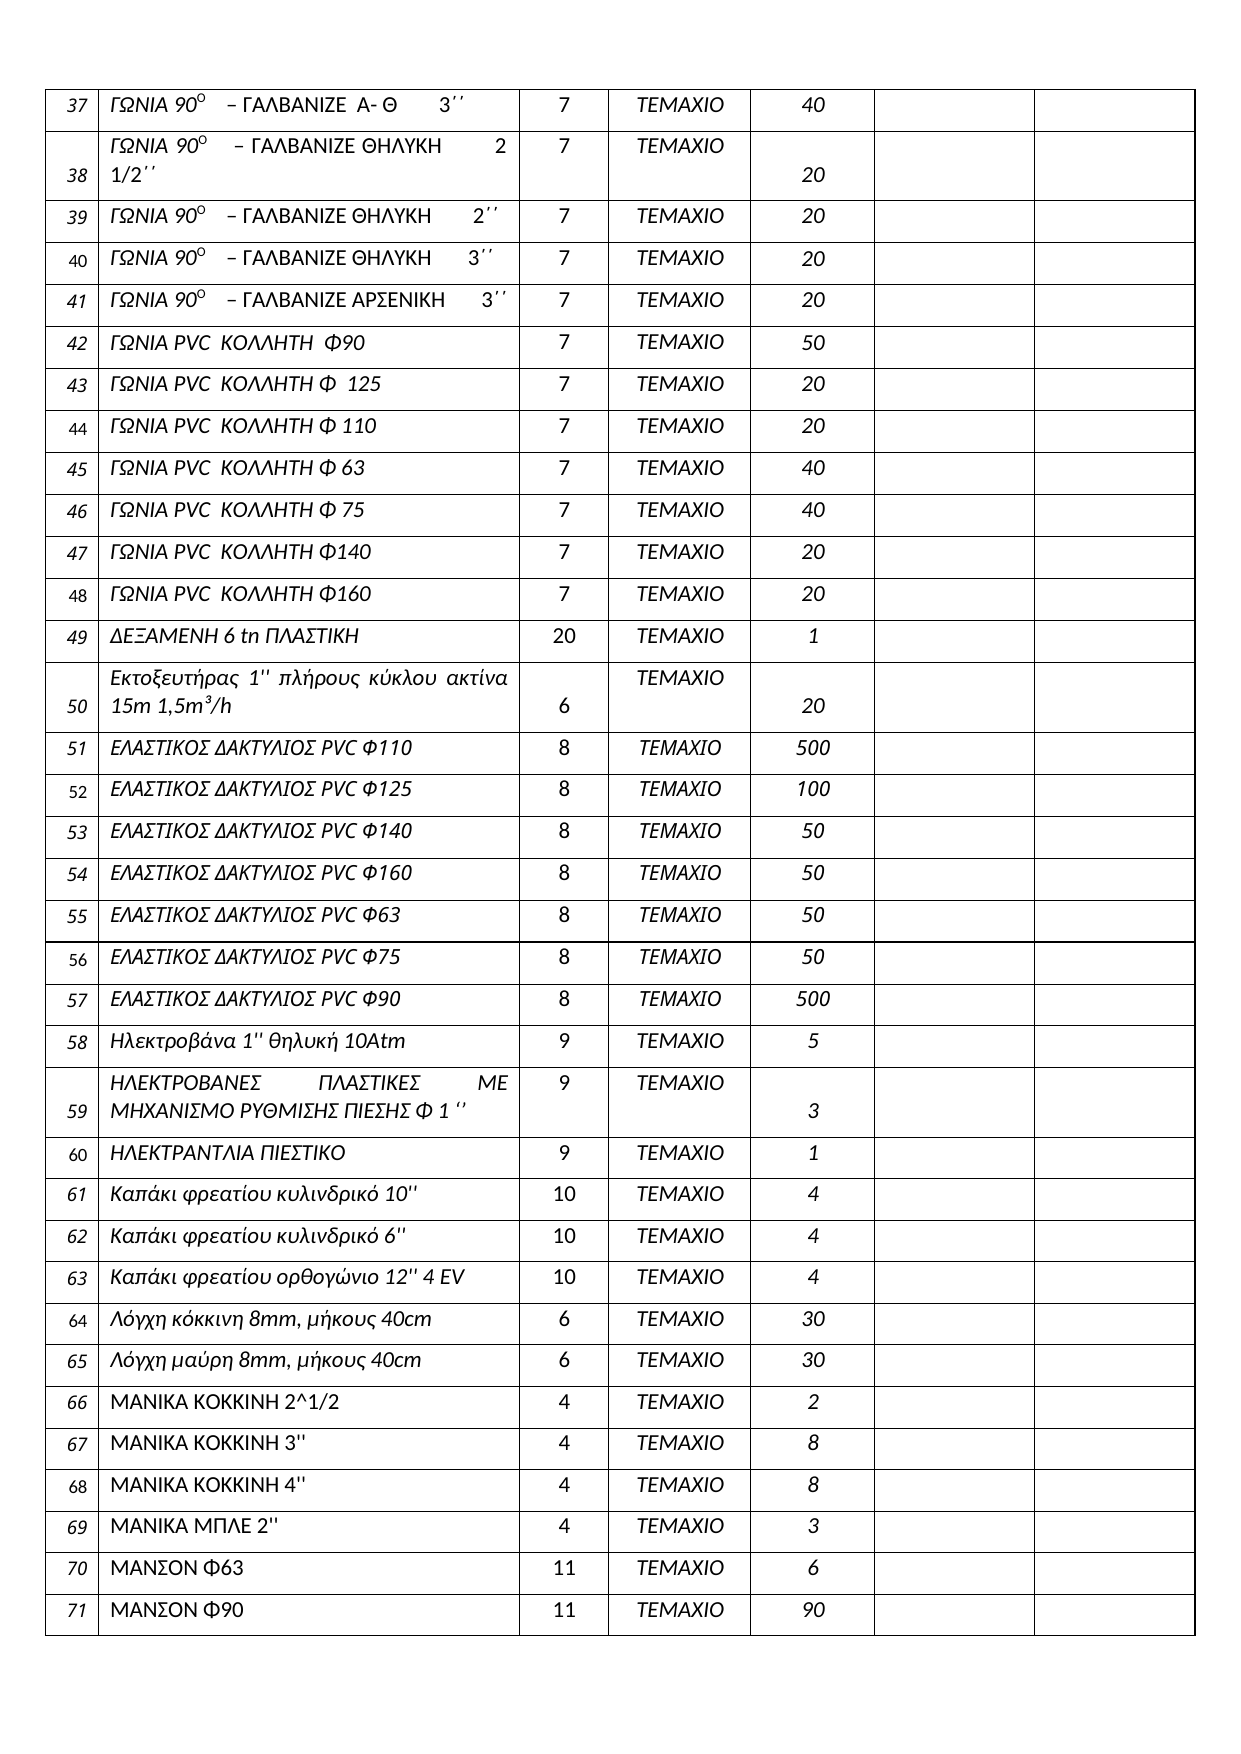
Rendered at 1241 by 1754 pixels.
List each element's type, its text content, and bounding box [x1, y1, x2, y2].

table_cell ΤΕΜΑΧΙΟ [609, 985, 750, 1025]
table_cell 45 [46, 453, 98, 494]
table_cell 66 [46, 1387, 98, 1427]
table_cell [1035, 1179, 1194, 1220]
table_cell 7 [520, 411, 608, 452]
table_cell ΤΕΜΑΧΙΟ [609, 495, 750, 536]
table_cell 20 [751, 285, 874, 326]
table_cell [875, 1138, 1034, 1178]
table_cell ΤΕΜΑΧΙΟ [609, 579, 750, 620]
table_cell 46 [46, 495, 98, 536]
table_cell ΤΕΜΑΧΙΟ [609, 733, 750, 773]
table_cell [1035, 1429, 1194, 1469]
table_cell 50 [46, 663, 98, 732]
table_cell 6 [520, 663, 608, 732]
table_cell ΤΕΜΑΧΙΟ [609, 1345, 750, 1386]
table_cell ΤΕΜΑΧΙΟ [609, 1387, 750, 1427]
table_cell [1035, 1345, 1194, 1386]
table_cell [875, 1262, 1034, 1303]
table_cell ΔΕΞΑΜΕΝΗ 6 tn ΠΛΑΣΤΙΚΗ [99, 621, 519, 662]
table_cell ΕΛΑΣΤΙΚΟΣ ΔΑΚΤΥΛΙΟΣ PVC Φ75 [99, 943, 519, 983]
table_cell [1035, 369, 1194, 410]
table_cell ΤΕΜΑΧΙΟ [609, 1138, 750, 1178]
table_cell [875, 1179, 1034, 1220]
table_cell 41 [46, 285, 98, 326]
table_cell ΤΕΜΑΧΙΟ [609, 243, 750, 284]
table_cell 60 [46, 1138, 98, 1178]
table_cell ΤΕΜΑΧΙΟ [609, 90, 750, 131]
table_cell [875, 90, 1034, 131]
table_cell ΓΩΝΙΑ PVC ΚΟΛΛΗΤΗ Φ160 [99, 579, 519, 620]
table_cell [1035, 327, 1194, 368]
table_cell ΤΕΜΑΧΙΟ [609, 1304, 750, 1344]
table_cell [1035, 285, 1194, 326]
table_cell [875, 579, 1034, 620]
table_cell 55 [46, 901, 98, 941]
table_cell [1035, 1595, 1194, 1635]
table_cell 37 [46, 90, 98, 131]
table_cell [1035, 1387, 1194, 1427]
table_cell Καπάκι φρεατίου κυλινδρικό 6'' [99, 1221, 519, 1261]
table_cell [1035, 90, 1194, 131]
table_cell 7 [520, 132, 608, 200]
table_cell ΤΕΜΑΧΙΟ [609, 1512, 750, 1552]
table_cell Ηλεκτροβάνα 1'' θηλυκή 10Atm [99, 1026, 519, 1067]
table_cell 8 [520, 775, 608, 816]
table_cell ΕΛΑΣΤΙΚΟΣ ΔΑΚΤΥΛΙΟΣ PVC Φ110 [99, 733, 519, 773]
table_cell [1035, 663, 1194, 732]
table_cell ΤΕΜΑΧΙΟ [609, 1179, 750, 1220]
table_cell 4 [520, 1429, 608, 1469]
table_cell ΕΛΑΣΤΙΚΟΣ ΔΑΚΤΥΛΙΟΣ PVC Φ140 [99, 817, 519, 857]
table_cell ΓΩΝΙΑ PVC ΚΟΛΛΗΤΗ Φ 125 [99, 369, 519, 410]
table_cell [875, 243, 1034, 284]
table_cell [875, 285, 1034, 326]
table_cell 500 [751, 985, 874, 1025]
table_cell [875, 327, 1034, 368]
table_cell ΤΕΜΑΧΙΟ [609, 663, 750, 732]
table_cell 9 [520, 1138, 608, 1178]
table_cell [875, 1026, 1034, 1067]
table_cell 7 [520, 369, 608, 410]
table_cell 7 [520, 327, 608, 368]
table_cell 7 [520, 201, 608, 242]
table_cell 61 [46, 1179, 98, 1220]
table_cell 20 [751, 411, 874, 452]
table_cell ΤΕΜΑΧΙΟ [609, 621, 750, 662]
table_cell 20 [751, 537, 874, 578]
table_cell 4 [520, 1512, 608, 1552]
table_cell 1 [751, 1138, 874, 1178]
table_cell [875, 663, 1034, 732]
table_cell 52 [46, 775, 98, 816]
table_cell [1035, 985, 1194, 1025]
table_cell [1035, 201, 1194, 242]
table_cell ΓΩΝΙΑ PVC ΚΟΛΛΗΤΗ Φ 63 [99, 453, 519, 494]
table_cell ΤΕΜΑΧΙΟ [609, 411, 750, 452]
table_cell ΤΕΜΑΧΙΟ [609, 901, 750, 941]
table_cell [1035, 775, 1194, 816]
table_cell 7 [520, 90, 608, 131]
table_cell [875, 537, 1034, 578]
table_cell 9 [520, 1068, 608, 1137]
table_cell 65 [46, 1345, 98, 1386]
table_cell 8 [520, 901, 608, 941]
table_cell 20 [751, 663, 874, 732]
table_cell [875, 411, 1034, 452]
table_cell 100 [751, 775, 874, 816]
table_cell [1035, 1138, 1194, 1178]
table_cell 51 [46, 733, 98, 773]
table_cell [1035, 733, 1194, 773]
table_cell 7 [520, 453, 608, 494]
table_cell 47 [46, 537, 98, 578]
table_cell 2 [751, 1387, 874, 1427]
table_cell 11 [520, 1595, 608, 1635]
table_cell Εκτοξευτήρας 1'' πλήρους κύκλου ακτίνα 15m 1,5m³/h [99, 663, 519, 732]
table_cell 90 [751, 1595, 874, 1635]
table_cell [875, 1595, 1034, 1635]
table_cell [875, 369, 1034, 410]
table_cell 67 [46, 1429, 98, 1469]
table_cell Λόγχη κόκκινη 8mm, μήκους 40cm [99, 1304, 519, 1344]
table_cell Λόγχη μαύρη 8mm, μήκους 40cm [99, 1345, 519, 1386]
table_cell 38 [46, 132, 98, 200]
table_cell ΜΑΝΙΚΑ ΚΟΚΚΙΝΗ 3'' [99, 1429, 519, 1469]
table_cell [1035, 901, 1194, 941]
table_cell [875, 453, 1034, 494]
table_cell ΤΕΜΑΧΙΟ [609, 453, 750, 494]
table_cell [1035, 817, 1194, 857]
table_cell [875, 817, 1034, 857]
table_cell ΗΛΕΚΤΡΟΒΑΝΕΣ ΠΛΑΣΤΙΚΕΣ ΜΕ ΜΗΧΑΝΙΣΜΟ ΡΥΘΜΙΣΗΣ ΠΙΕΣΗΣ Φ 1 ‘’ [99, 1068, 519, 1137]
table_cell [1035, 579, 1194, 620]
table_cell ΓΩΝΙΑ 90Ο – ΓΑΛΒΑΝΙΖΕ ΘΗΛΥΚΗ 2 1/2΄΄ [99, 132, 519, 200]
table_cell [1035, 1026, 1194, 1067]
table_cell 7 [520, 243, 608, 284]
table_cell [875, 201, 1034, 242]
table_cell 10 [520, 1179, 608, 1220]
table_cell [1035, 621, 1194, 662]
table_cell 58 [46, 1026, 98, 1067]
table_cell 40 [751, 495, 874, 536]
table_cell 20 [751, 579, 874, 620]
table_cell 7 [520, 285, 608, 326]
table_cell 40 [751, 453, 874, 494]
table_cell ΤΕΜΑΧΙΟ [609, 327, 750, 368]
table_cell 500 [751, 733, 874, 773]
table_cell ΤΕΜΑΧΙΟ [609, 285, 750, 326]
table_cell ΕΛΑΣΤΙΚΟΣ ΔΑΚΤΥΛΙΟΣ PVC Φ63 [99, 901, 519, 941]
table_cell 7 [520, 495, 608, 536]
table_cell 62 [46, 1221, 98, 1261]
table_cell 48 [46, 579, 98, 620]
table_cell 10 [520, 1221, 608, 1261]
table_cell [1035, 243, 1194, 284]
table_cell [875, 859, 1034, 899]
table_cell [1035, 132, 1194, 200]
table_cell 4 [751, 1262, 874, 1303]
table_cell ΓΩΝΙΑ 90Ο – ΓΑΛΒΑΝΙΖΕ ΑΡΣΕΝΙΚΗ 3΄΄ [99, 285, 519, 326]
table_cell [1035, 1262, 1194, 1303]
table_cell [1035, 859, 1194, 899]
table_cell 4 [520, 1470, 608, 1511]
table_cell ΜΑΝΣΟΝ Φ90 [99, 1595, 519, 1635]
table_cell 8 [751, 1470, 874, 1511]
table_cell 9 [520, 1026, 608, 1067]
table_cell [1035, 943, 1194, 983]
table_cell 68 [46, 1470, 98, 1511]
table_cell 71 [46, 1595, 98, 1635]
table_cell [875, 1512, 1034, 1552]
table_cell 4 [520, 1387, 608, 1427]
table_cell 7 [520, 579, 608, 620]
table_cell 20 [751, 201, 874, 242]
table_cell 8 [520, 859, 608, 899]
table_cell [875, 901, 1034, 941]
table_cell ΜΑΝΙΚΑ ΜΠΛΕ 2'' [99, 1512, 519, 1552]
table_cell ΗΛΕΚΤΡΑΝΤΛΙΑ ΠΙΕΣΤΙΚΟ [99, 1138, 519, 1178]
table_cell 4 [751, 1179, 874, 1220]
table_cell [875, 495, 1034, 536]
table_cell ΤΕΜΑΧΙΟ [609, 1221, 750, 1261]
table_cell Καπάκι φρεατίου ορθογώνιο 12'' 4 EV [99, 1262, 519, 1303]
table_cell 50 [751, 327, 874, 368]
table_cell 20 [751, 132, 874, 200]
table_cell ΤΕΜΑΧΙΟ [609, 1429, 750, 1469]
table_cell [875, 621, 1034, 662]
table_cell ΤΕΜΑΧΙΟ [609, 132, 750, 200]
table_cell [1035, 453, 1194, 494]
table_cell [875, 1429, 1034, 1469]
table_cell [1035, 1553, 1194, 1594]
table_cell ΓΩΝΙΑ PVC ΚΟΛΛΗΤΗ Φ140 [99, 537, 519, 578]
table_cell 53 [46, 817, 98, 857]
table_cell 50 [751, 901, 874, 941]
table_cell ΓΩΝΙΑ PVC ΚΟΛΛΗΤΗ Φ 75 [99, 495, 519, 536]
table_cell 40 [751, 90, 874, 131]
table_cell [875, 1553, 1034, 1594]
table_cell 43 [46, 369, 98, 410]
table_cell 42 [46, 327, 98, 368]
table_cell ΤΕΜΑΧΙΟ [609, 1026, 750, 1067]
table_cell [1035, 1304, 1194, 1344]
table_cell ΤΕΜΑΧΙΟ [609, 1595, 750, 1635]
table_cell 8 [520, 817, 608, 857]
table_cell [875, 775, 1034, 816]
table_cell ΤΕΜΑΧΙΟ [609, 1553, 750, 1594]
table_cell 6 [520, 1304, 608, 1344]
table_cell ΤΕΜΑΧΙΟ [609, 943, 750, 983]
table_cell [1035, 1512, 1194, 1552]
table_cell 20 [520, 621, 608, 662]
table_cell ΜΑΝΣΟΝ Φ63 [99, 1553, 519, 1594]
table_cell ΤΕΜΑΧΙΟ [609, 817, 750, 857]
table_cell 3 [751, 1068, 874, 1137]
table_cell 8 [520, 943, 608, 983]
table_cell 70 [46, 1553, 98, 1594]
table_cell 64 [46, 1304, 98, 1344]
table_cell 11 [520, 1553, 608, 1594]
table_cell 59 [46, 1068, 98, 1137]
table_cell [1035, 411, 1194, 452]
table_cell 50 [751, 859, 874, 899]
table_cell ΕΛΑΣΤΙΚΟΣ ΔΑΚΤΥΛΙΟΣ PVC Φ90 [99, 985, 519, 1025]
table_cell 40 [46, 243, 98, 284]
table_cell Καπάκι φρεατίου κυλινδρικό 10'' [99, 1179, 519, 1220]
table_cell 1 [751, 621, 874, 662]
table_cell ΕΛΑΣΤΙΚΟΣ ΔΑΚΤΥΛΙΟΣ PVC Φ125 [99, 775, 519, 816]
table_cell 30 [751, 1304, 874, 1344]
table_cell 3 [751, 1512, 874, 1552]
table_cell 8 [520, 733, 608, 773]
table_cell ΤΕΜΑΧΙΟ [609, 201, 750, 242]
table_cell 8 [751, 1429, 874, 1469]
table_cell ΤΕΜΑΧΙΟ [609, 1068, 750, 1137]
table_cell 44 [46, 411, 98, 452]
table_cell ΤΕΜΑΧΙΟ [609, 1470, 750, 1511]
table_cell ΤΕΜΑΧΙΟ [609, 859, 750, 899]
table_cell ΜΑΝΙΚΑ ΚΟΚΚΙΝΗ 2^1/2 [99, 1387, 519, 1427]
table_cell ΤΕΜΑΧΙΟ [609, 369, 750, 410]
table_cell 57 [46, 985, 98, 1025]
table_cell ΤΕΜΑΧΙΟ [609, 537, 750, 578]
table_cell [875, 733, 1034, 773]
table_cell [1035, 537, 1194, 578]
table_cell ΓΩΝΙΑ 90Ο – ΓΑΛΒΑΝΙΖΕ Α- Θ 3΄΄ [99, 90, 519, 131]
table_cell 8 [520, 985, 608, 1025]
table_cell 56 [46, 943, 98, 983]
table_cell [875, 985, 1034, 1025]
table_cell 7 [520, 537, 608, 578]
table_cell ΤΕΜΑΧΙΟ [609, 775, 750, 816]
table_cell ΓΩΝΙΑ 90Ο – ΓΑΛΒΑΝΙΖΕ ΘΗΛΥΚΗ 3΄΄ [99, 243, 519, 284]
table_cell 39 [46, 201, 98, 242]
table_cell [875, 1470, 1034, 1511]
table_cell 6 [751, 1553, 874, 1594]
table_cell [875, 1068, 1034, 1137]
table_cell 50 [751, 943, 874, 983]
table_cell 6 [520, 1345, 608, 1386]
table_cell [1035, 495, 1194, 536]
table_cell 20 [751, 243, 874, 284]
table_cell [875, 1345, 1034, 1386]
table_cell ΓΩΝΙΑ PVC ΚΟΛΛΗΤΗ Φ 110 [99, 411, 519, 452]
table_cell [1035, 1221, 1194, 1261]
table_cell ΤΕΜΑΧΙΟ [609, 1262, 750, 1303]
table_cell ΕΛΑΣΤΙΚΟΣ ΔΑΚΤΥΛΙΟΣ PVC Φ160 [99, 859, 519, 899]
table_cell 5 [751, 1026, 874, 1067]
table_cell [875, 1221, 1034, 1261]
table_cell [1035, 1470, 1194, 1511]
table_cell ΜΑΝΙΚΑ ΚΟΚΚΙΝΗ 4'' [99, 1470, 519, 1511]
table_cell [875, 1387, 1034, 1427]
table_cell [875, 132, 1034, 200]
table_cell 63 [46, 1262, 98, 1303]
table_cell 4 [751, 1221, 874, 1261]
table_cell 30 [751, 1345, 874, 1386]
table_cell 10 [520, 1262, 608, 1303]
table_cell 69 [46, 1512, 98, 1552]
table_cell ΓΩΝΙΑ PVC ΚΟΛΛΗΤΗ Φ90 [99, 327, 519, 368]
table_cell ΓΩΝΙΑ 90Ο – ΓΑΛΒΑΝΙΖΕ ΘΗΛΥΚΗ 2΄΄ [99, 201, 519, 242]
table_cell 20 [751, 369, 874, 410]
table_cell [1035, 1068, 1194, 1137]
table_cell 50 [751, 817, 874, 857]
table_cell 54 [46, 859, 98, 899]
table_cell [875, 943, 1034, 983]
table_cell 49 [46, 621, 98, 662]
table_cell [875, 1304, 1034, 1344]
